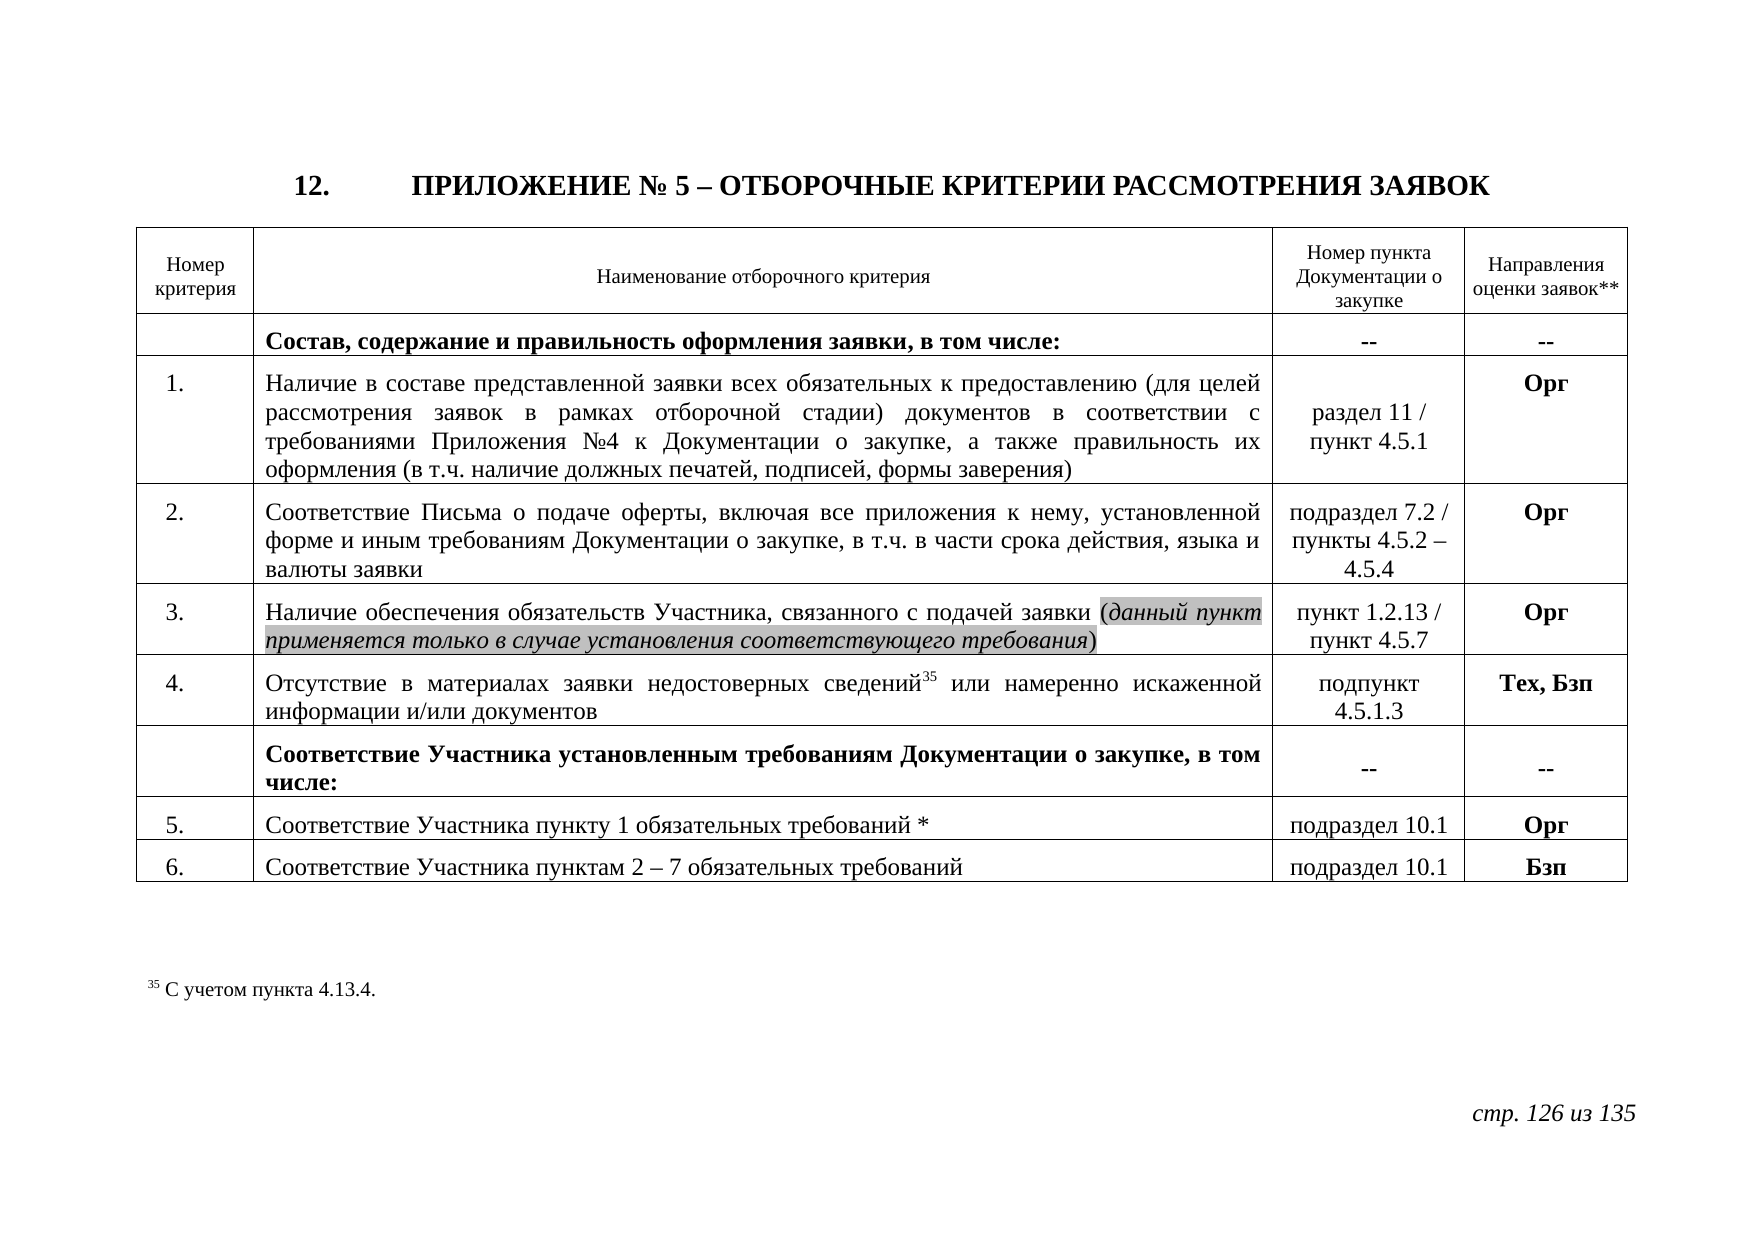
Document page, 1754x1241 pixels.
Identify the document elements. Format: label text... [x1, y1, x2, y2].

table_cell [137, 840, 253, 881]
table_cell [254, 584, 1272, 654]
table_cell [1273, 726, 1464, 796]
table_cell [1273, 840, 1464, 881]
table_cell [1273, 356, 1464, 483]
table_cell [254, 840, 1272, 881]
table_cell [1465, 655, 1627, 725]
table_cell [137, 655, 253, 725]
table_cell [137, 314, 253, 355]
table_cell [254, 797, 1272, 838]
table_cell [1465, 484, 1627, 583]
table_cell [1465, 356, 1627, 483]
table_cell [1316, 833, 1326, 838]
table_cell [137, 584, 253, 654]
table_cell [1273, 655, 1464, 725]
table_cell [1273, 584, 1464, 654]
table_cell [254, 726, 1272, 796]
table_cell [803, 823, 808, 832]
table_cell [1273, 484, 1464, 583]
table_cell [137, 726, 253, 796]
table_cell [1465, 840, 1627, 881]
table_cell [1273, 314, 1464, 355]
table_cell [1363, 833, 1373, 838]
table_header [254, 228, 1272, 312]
subtitle ПРИЛОЖЕНИЕ № 5 – ОТБОРОЧНЫЕ КРИТЕРИИ РАССМОТРЕНИЯ ЗАЯВОК [148, 168, 1636, 202]
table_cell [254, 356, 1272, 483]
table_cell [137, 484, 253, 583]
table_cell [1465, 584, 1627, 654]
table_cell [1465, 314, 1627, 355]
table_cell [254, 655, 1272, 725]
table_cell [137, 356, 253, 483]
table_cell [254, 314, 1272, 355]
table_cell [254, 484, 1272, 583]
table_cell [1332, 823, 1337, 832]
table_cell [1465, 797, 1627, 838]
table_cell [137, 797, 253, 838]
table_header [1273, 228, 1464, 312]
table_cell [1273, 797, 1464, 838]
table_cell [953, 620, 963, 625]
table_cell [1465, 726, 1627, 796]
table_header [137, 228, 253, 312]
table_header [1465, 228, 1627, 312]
